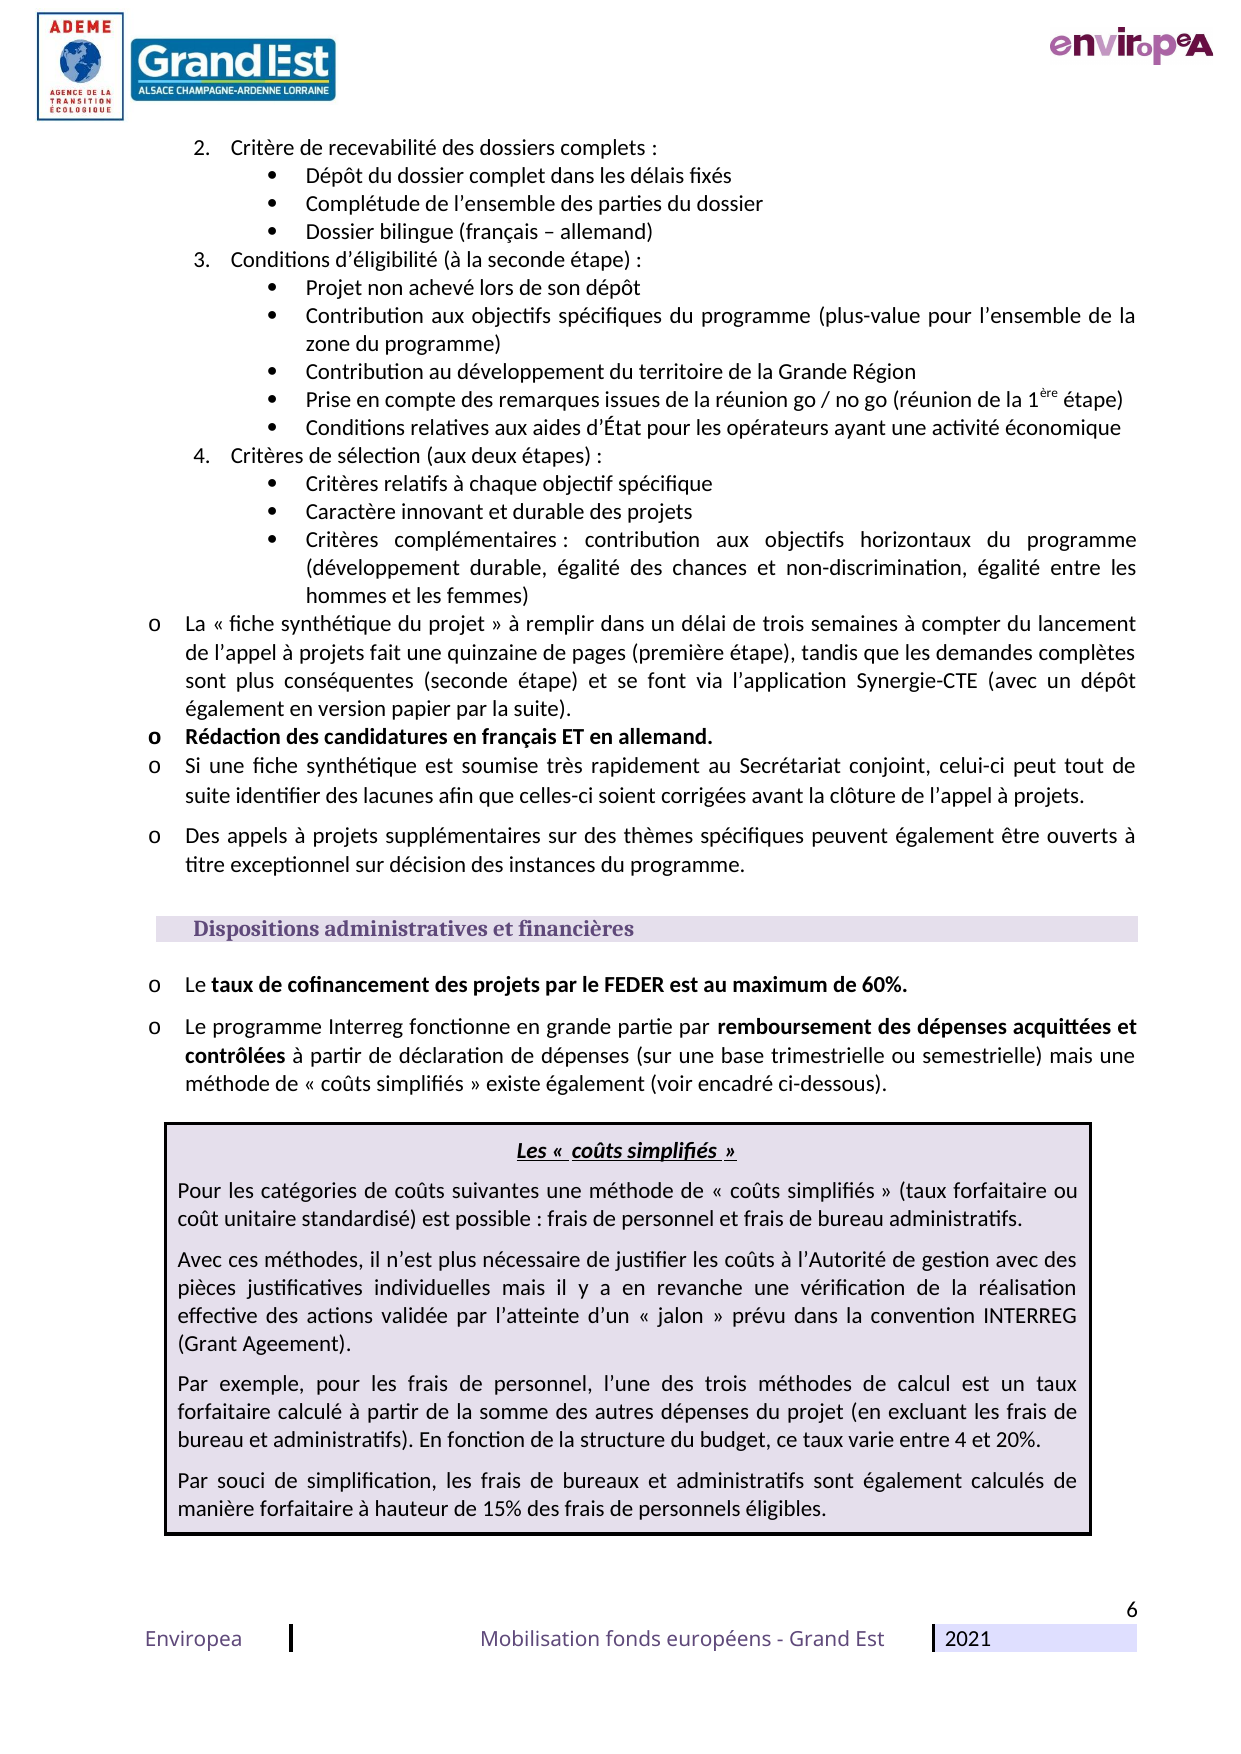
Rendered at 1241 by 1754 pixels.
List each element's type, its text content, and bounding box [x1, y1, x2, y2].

list Caractère innovant et durable des projets [268, 497, 1138, 525]
list Contribution aux objectifs spécifiques du programme (plus-value pour l’ensemble de la zone du programme) [268, 301, 1138, 357]
list Contribution au développement du territoire de la Grande Région [268, 357, 1138, 385]
list Complétude de l’ensemble des parties du dossier [268, 189, 1138, 217]
text Avec ces méthodes, il n’est plus nécessaire de justifier les coûts à l’Autorité de gestion avec des pièces justificatives individuelles mais il y a en revanche une vérification de la réalisation effective des actions validée par l’atteinte d’un « jalon » prévu dans la convention INTERREG (Grant Ageement). [167, 1231, 1089, 1356]
picture [25, 8, 339, 124]
subtitle Dispositions administratives et financières [156, 916, 1138, 942]
list Dépôt du dossier complet dans les délais fixés [268, 161, 1138, 189]
list Critères complémentaires : contribution aux objectifs horizontaux du programme (développement durable, égalité des chances et non-discrimination, égalité entre les hommes et les femmes) [268, 525, 1138, 609]
list Des appels à projets supplémentaires sur des thèmes spécifiques peuvent également être ouverts à titre exceptionnel sur décision des instances du programme. [148, 821, 1138, 878]
list Critères relatifs à chaque objectif spécifique [268, 469, 1138, 497]
list Projet non achevé lors de son dépôt [268, 273, 1138, 301]
picture [1050, 27, 1214, 65]
list Rédaction des candidatures en français ET en allemand. [148, 722, 1138, 752]
text Par exemple, pour les frais de personnel, l’une des trois méthodes de calcul est un taux forfaitaire calculé à partir de la somme des autres dépenses du projet (en excluant les frais de bureau et administratifs). En fonction de la structure du budget, ce taux varie entre 4 et 20%. [167, 1356, 1089, 1452]
list Dossier bilingue (français – allemand) [268, 217, 1138, 245]
list Le programme Interreg fonctionne en grande partie par remboursement des dépenses acquittées et contrôlées à partir de déclaration de dépenses (sur une base trimestrielle ou semestrielle) mais une méthode de « coûts simplifiés » existe également (voir encadré ci-dessous). [148, 1012, 1138, 1097]
text Pour les catégories de coûts suivantes une méthode de « coûts simplifiés » (taux forfaitaire ou coût unitaire standardisé) est possible : frais de personnel et frais de bureau administratifs. [167, 1163, 1089, 1231]
list Critères de sélection (aux deux étapes) : [193, 441, 1138, 469]
list Conditions d’éligibilité (à la seconde étape) : [193, 245, 1138, 273]
list Prise en compte des remarques issues de la réunion go / no go (réunion de la 1ère étape) [268, 385, 1138, 413]
list La « fiche synthétique du projet » à remplir dans un délai de trois semaines à compter du lancement de l’appel à projets fait une quinzaine de pages (première étape), tandis que les demandes complètes sont plus conséquentes (seconde étape) et se font via l’application Synergie-CTE (avec un dépôt également en version papier par la suite). [148, 609, 1138, 722]
list Le taux de cofinancement des projets par le FEDER est au maximum de 60%. [148, 970, 1138, 999]
list Critère de recevabilité des dossiers complets : [193, 133, 1138, 161]
list Si une fiche synthétique est soumise très rapidement au Secrétariat conjoint, celui-ci peut tout de suite identifier des lacunes afin que celles-ci soient corrigées avant la clôture de l’appel à projets. [148, 752, 1138, 809]
text Les « coûts simplifiés » [167, 1125, 1089, 1163]
list Conditions relatives aux aides d’État pour les opérateurs ayant une activité économique [268, 413, 1138, 441]
text Par souci de simplification, les frais de bureaux et administratifs sont également calculés de manière forfaitaire à hauteur de 15% des frais de personnels éligibles. [167, 1452, 1089, 1532]
